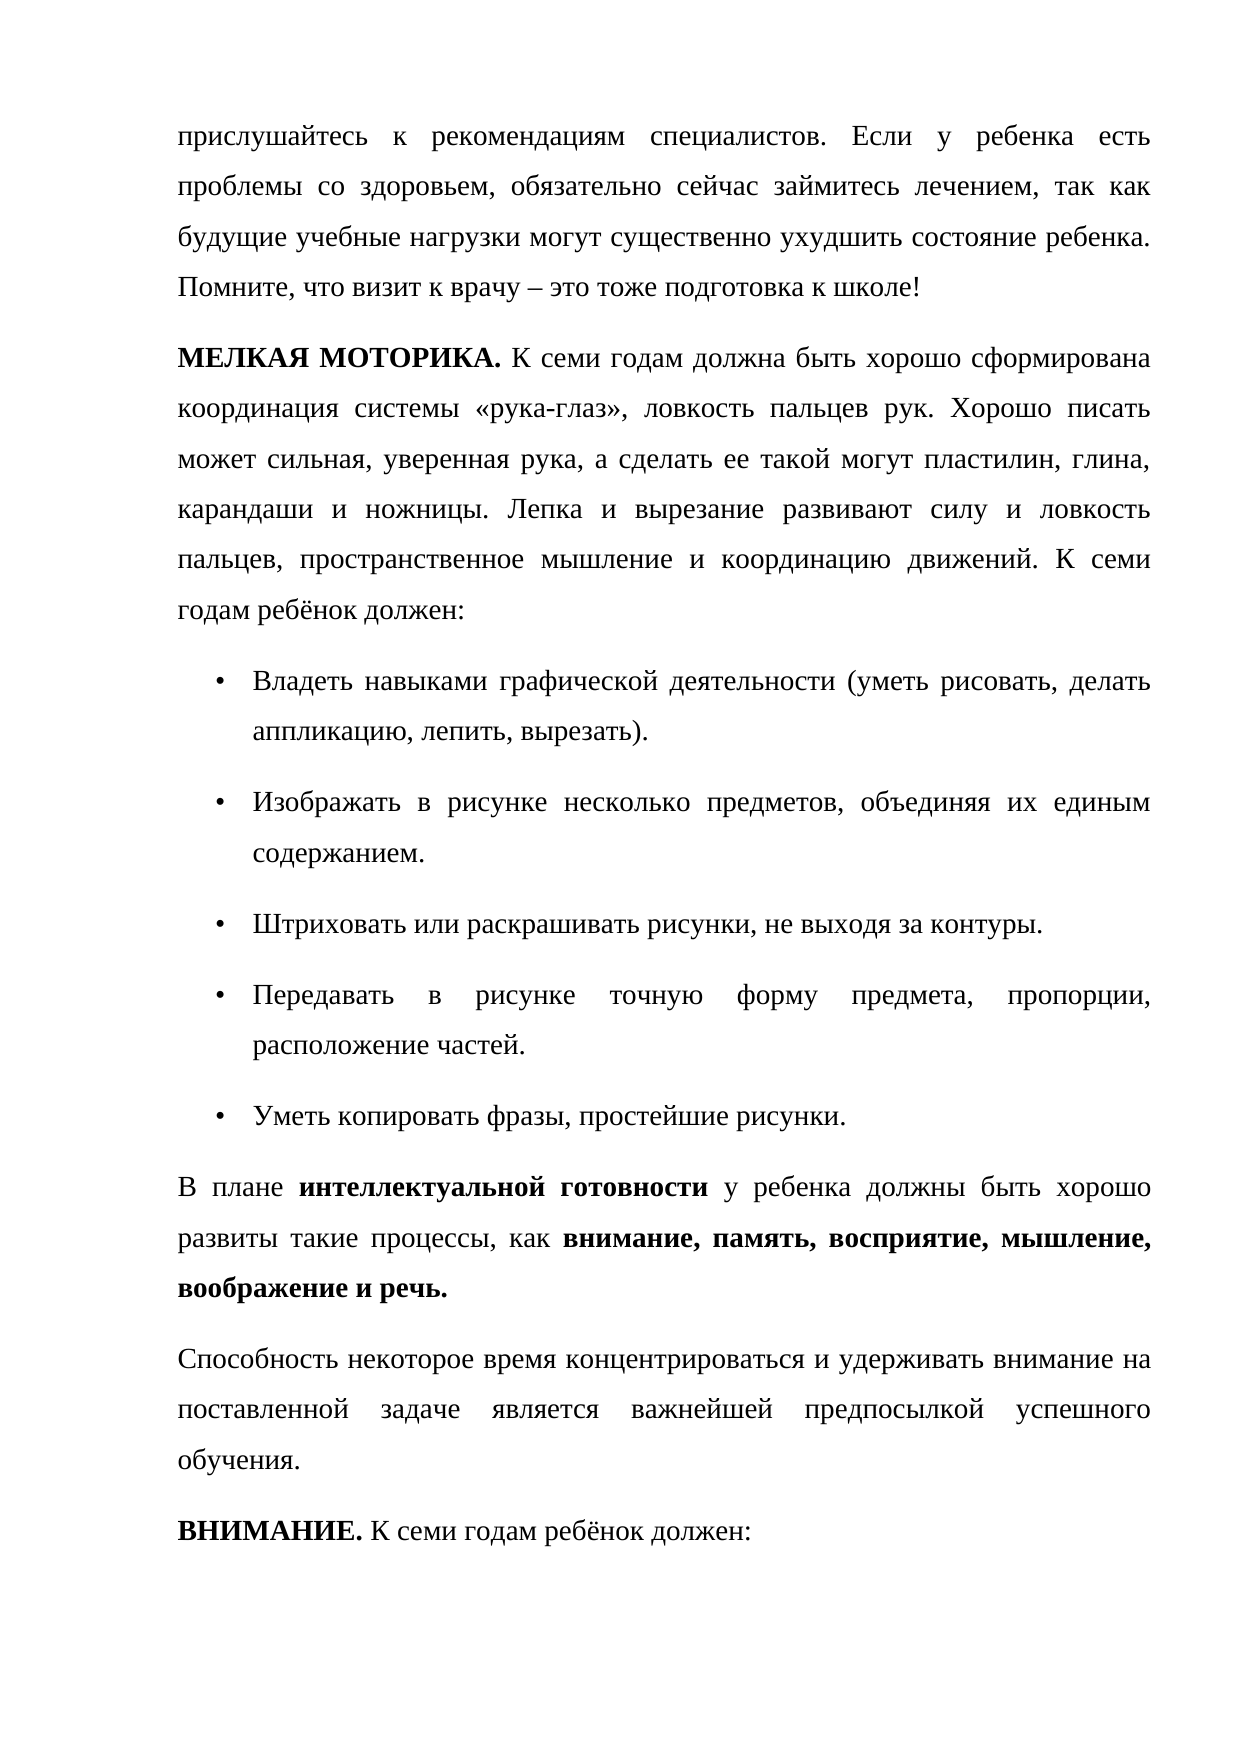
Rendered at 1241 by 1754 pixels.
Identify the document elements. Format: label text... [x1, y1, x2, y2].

text Способность некоторое время концентрироваться и удерживать внимание на поставленной задаче является важнейшей предпосылкой успешного обучения. [177, 1341, 1152, 1476]
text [177, 118, 1152, 303]
text МЕЛКАЯ МОТОРИКА. К семи годам должна быть хорошо сформирована координация системы «рука-глаз», ловкость пальцев рук. Хорошо писать может сильная, уверенная рука, а сделать ее такой могут пластилин, глина, карандаши и ножницы. Лепка и вырезание развивают силу и ловкость пальцев, пространственное мышление и координацию движений. К семи годам ребёнок должен: [177, 340, 1152, 625]
text ВНИМАНИЕ. К семи годам ребёнок должен: [177, 1513, 1152, 1547]
list Передавать в рисунке точную форму предмета, пропорции, расположение частей. [215, 977, 1152, 1061]
list Изображать в рисунке несколько предметов, объединяя их единым содержанием. [215, 784, 1152, 868]
list Владеть навыками графической деятельности (уметь рисовать, делать аппликацию, лепить, вырезать). [215, 663, 1152, 747]
text В плане интеллектуальной готовности у ребенка должны быть хорошо развиты такие процессы, как внимание, память, восприятие, мышление, воображение и речь. [177, 1169, 1152, 1304]
list Штриховать или раскрашивать рисунки, не выходя за контуры. [215, 906, 1152, 939]
list Уметь копировать фразы, простейшие рисунки. [215, 1098, 1152, 1132]
